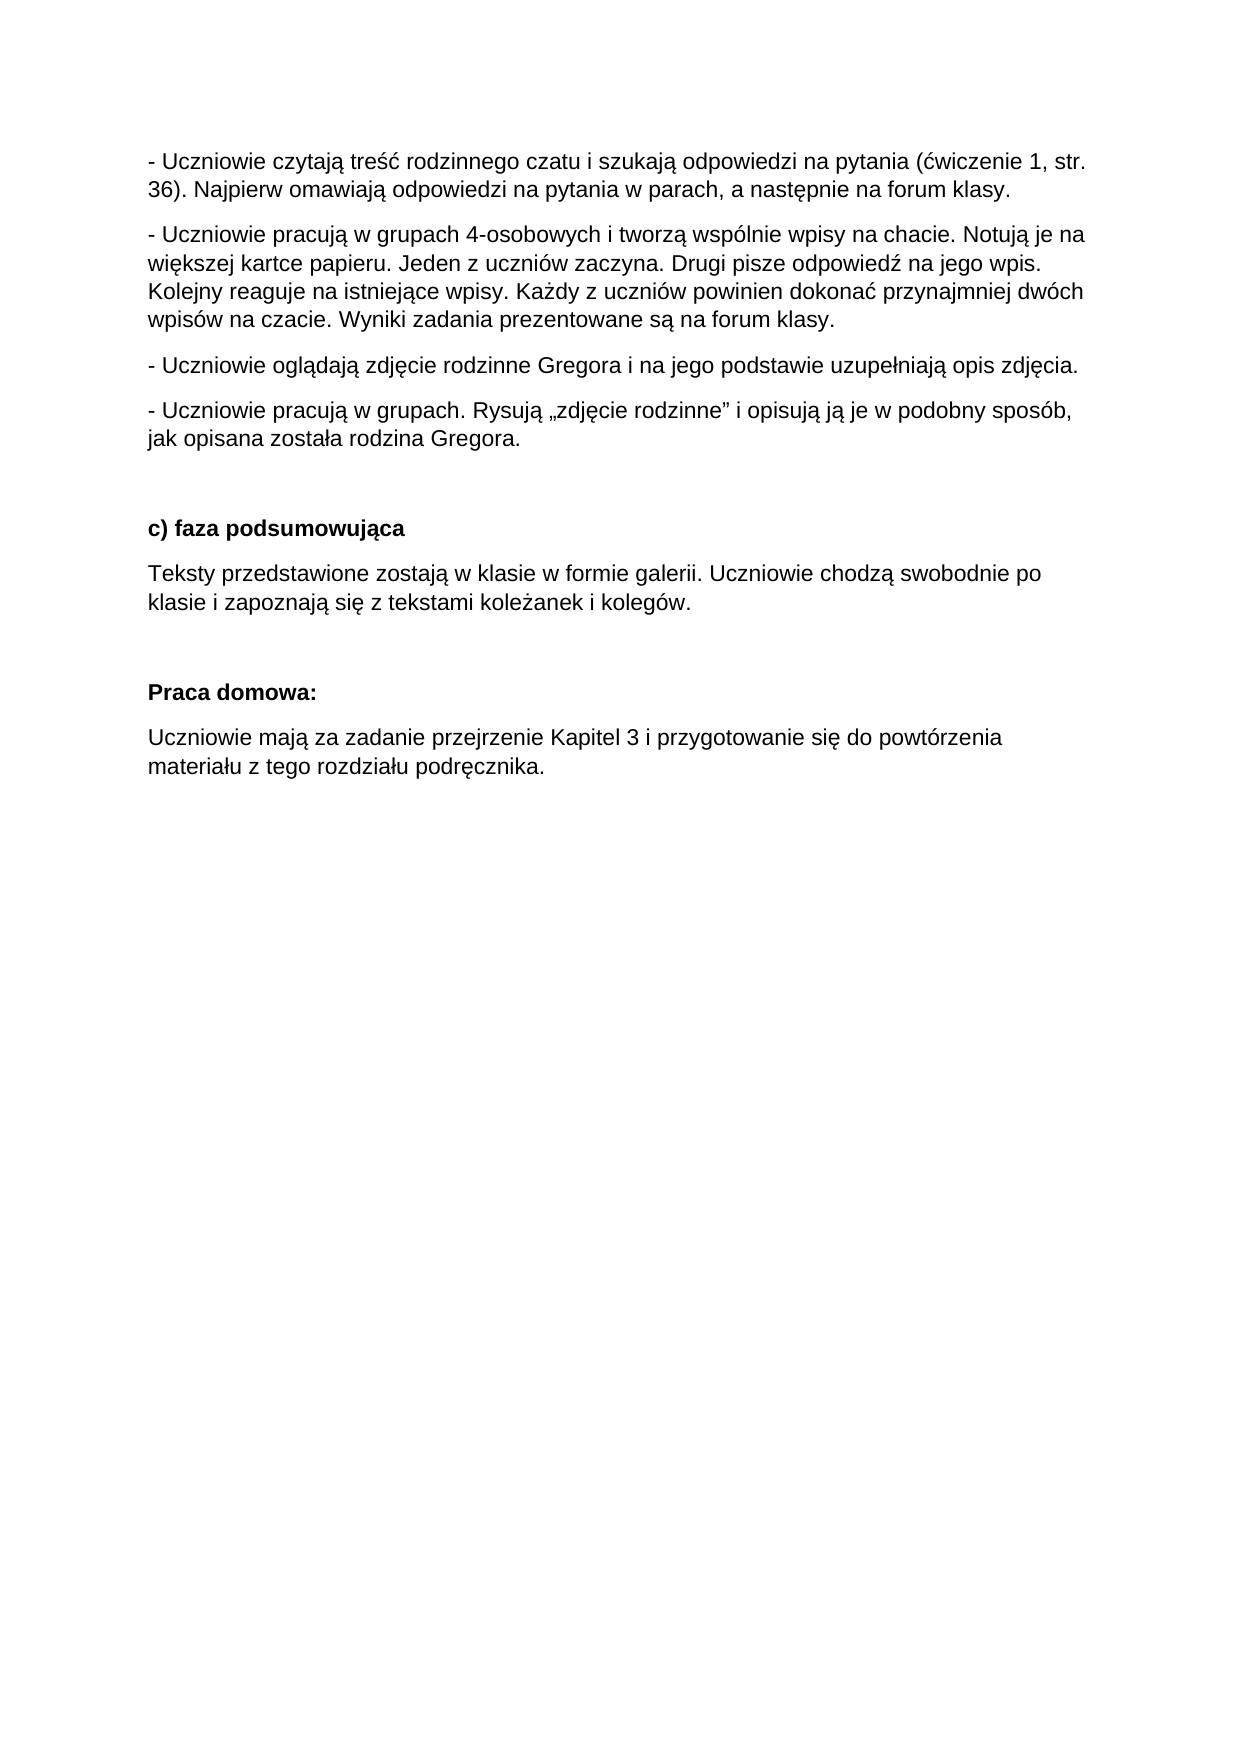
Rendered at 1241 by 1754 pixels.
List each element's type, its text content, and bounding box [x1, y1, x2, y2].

text - Uczniowie pracują w grupach 4-osobowych i tworzą wspólnie wpisy na chacie. Notują je na większej kartce papieru. Jeden z uczniów zaczyna. Drugi pisze odpowiedź na jego wpis. Kolejny reaguje na istniejące wpisy. Każdy z uczniów powinien dokonać przynajmniej dwóch wpisów na czacie. Wyniki zadania prezentowane są na forum klasy. [148, 221, 1093, 333]
text - Uczniowie pracują w grupach. Rysują „zdjęcie rodzinne” i opisują ją je w podobny sposób, jak opisana została rodzina Gregora. [148, 397, 1093, 451]
text Praca domowa: [148, 679, 1093, 705]
text Teksty przedstawione zostają w klasie w formie galerii. Uczniowie chodzą swobodnie po klasie i zapoznają się z tekstami koleżanek i kolegów. [148, 560, 1093, 615]
text - Uczniowie czytają treść rodzinnego czatu i szukają odpowiedzi na pytania (ćwiczenie 1, str. 36). Najpierw omawiają odpowiedzi na pytania w parach, a następnie na forum klasy. [148, 148, 1093, 202]
text - Uczniowie oglądają zdjęcie rodzinne Gregora i na jego podstawie uzupełniają opis zdjęcia. [148, 352, 1093, 378]
text c) faza podsumowująca [148, 515, 1093, 542]
text Uczniowie mają za zadanie przejrzenie Kapitel 3 i przygotowanie się do powtórzenia materiału z tego rozdziału podręcznika. [148, 724, 1093, 779]
